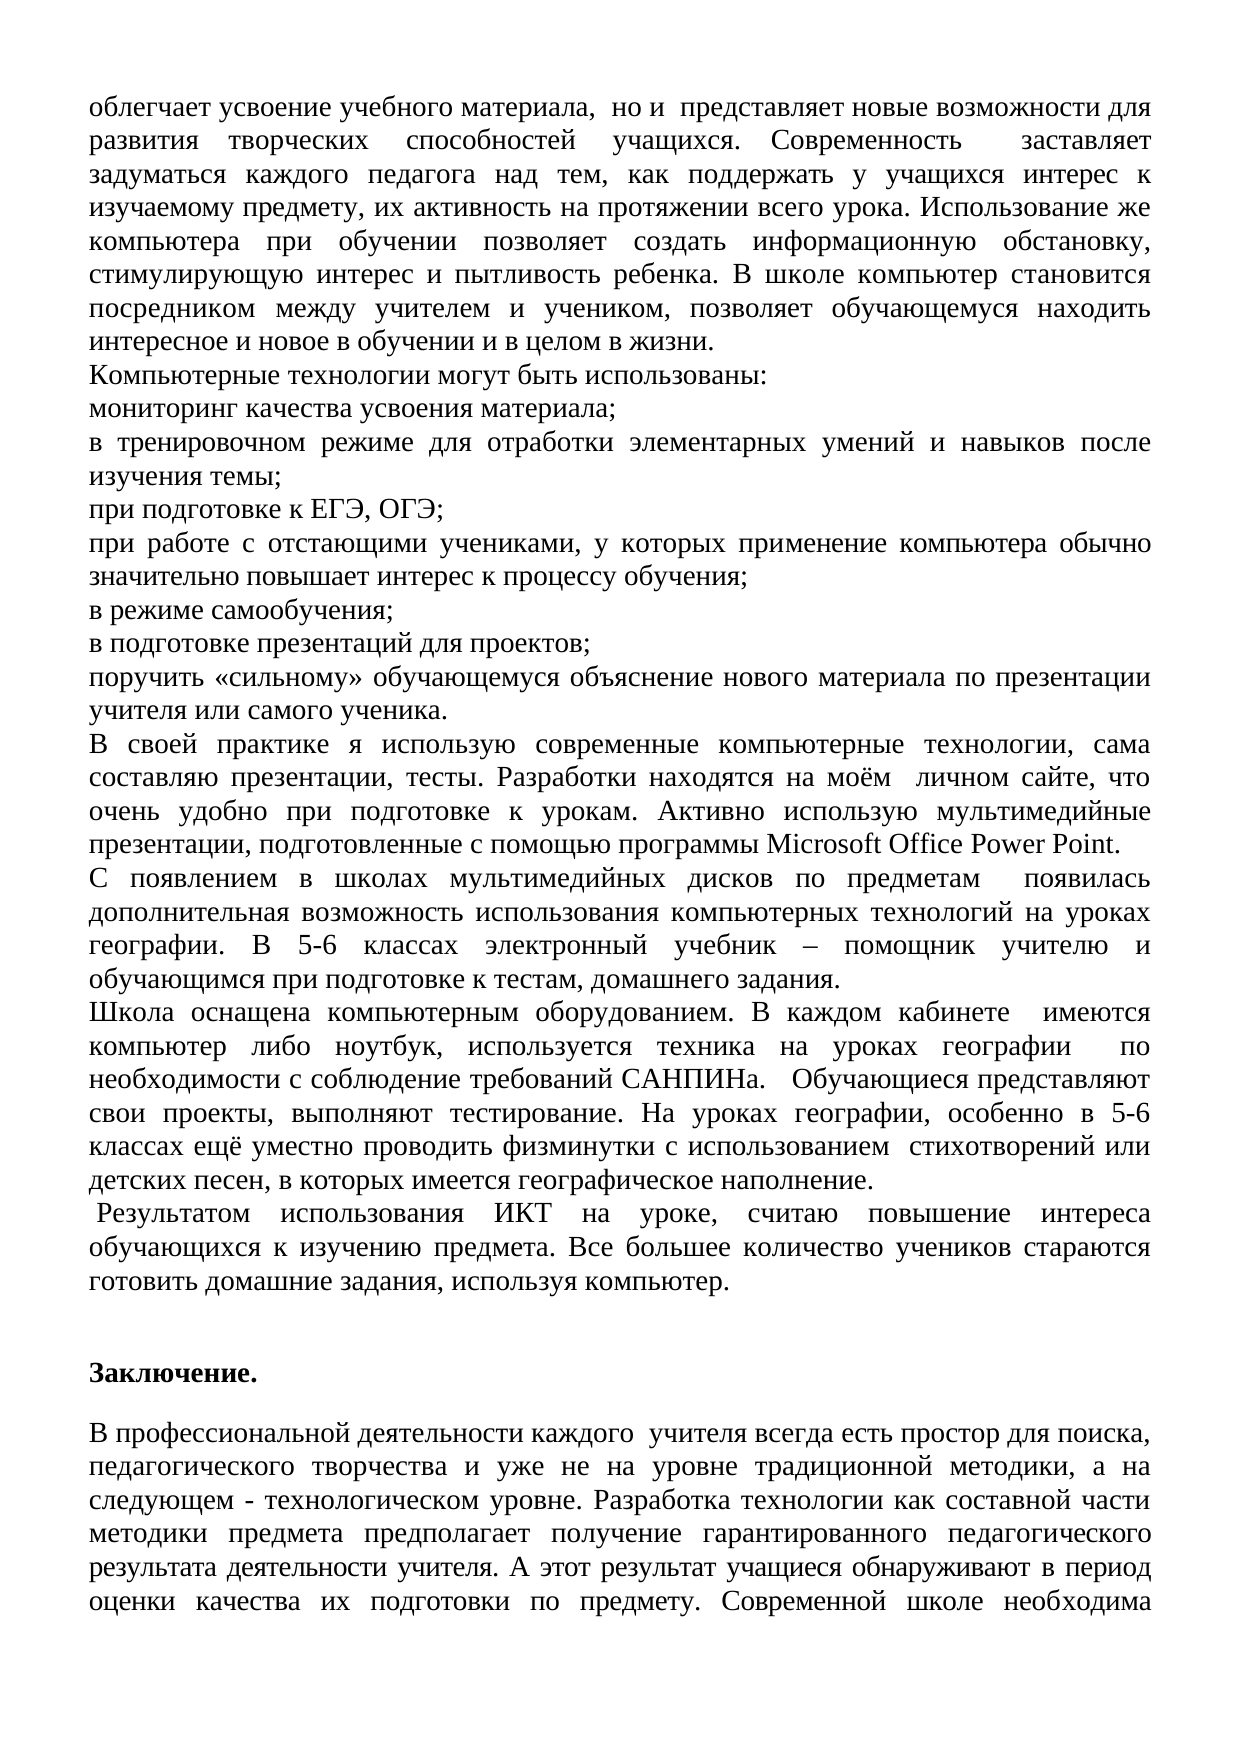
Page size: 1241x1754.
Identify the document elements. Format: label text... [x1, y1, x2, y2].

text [89, 1415, 1152, 1616]
text в режиме самообучения; [89, 592, 1152, 625]
text Школа оснащена компьютерным оборудованием. В каждом кабинете имеются компьютер либо ноутбук, используется техника на уроках географии по необходимости с соблюдение требований САНПИНа. Обучающиеся представляют свои проекты, выполняют тестирование. На уроках географии, особенно в 5-6 классах ещё уместно проводить физминутки с использованием стихотворений или детских песен, в которых имеется географическое наполнение. [89, 994, 1152, 1196]
text Результатом использования ИКТ на уроке, считаю повышение интереса обучающихся к изучению предмета. Все большее количество учеников стараются готовить домашние задания, используя компьютер. [89, 1196, 1152, 1296]
text С появлением в школах мультимедийных дисков по предметам появилась дополнительная возможность использования компьютерных технологий на уроках географии. В 5-6 классах электронный учебник – помощник учителю и обучающимся при подготовке к тестам, домашнего задания. [89, 860, 1152, 994]
text Компьютерные технологии могут быть использованы: [89, 357, 1152, 391]
text в тренировочном режиме для отработки элементарных умений и навыков после изучения темы; [89, 424, 1152, 491]
text поручить «сильному» обучающемуся объяснение нового материала по презентации учителя или самого ученика. [89, 659, 1152, 726]
text Заключение. [89, 1356, 1147, 1389]
text при работе с отстающими учениками, у которых применение компьютера обычно значительно повышает интерес к процессу обучения; [89, 525, 1152, 592]
text мониторинг качества усвоения материала; [89, 391, 1152, 424]
text В своей практике я использую современные компьютерные технологии, сама составляю презентации, тесты. Разработки находятся на моём личном сайте, что очень удобно при подготовке к урокам. Активно использую мультимедийные презентации, подготовленные с помощью программы Microsoft Office Power Point. [89, 726, 1152, 860]
text при подготовке к ЕГЭ, ОГЭ; [89, 491, 1152, 525]
text в подготовке презентаций для проектов; [89, 625, 1152, 659]
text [89, 89, 1152, 357]
